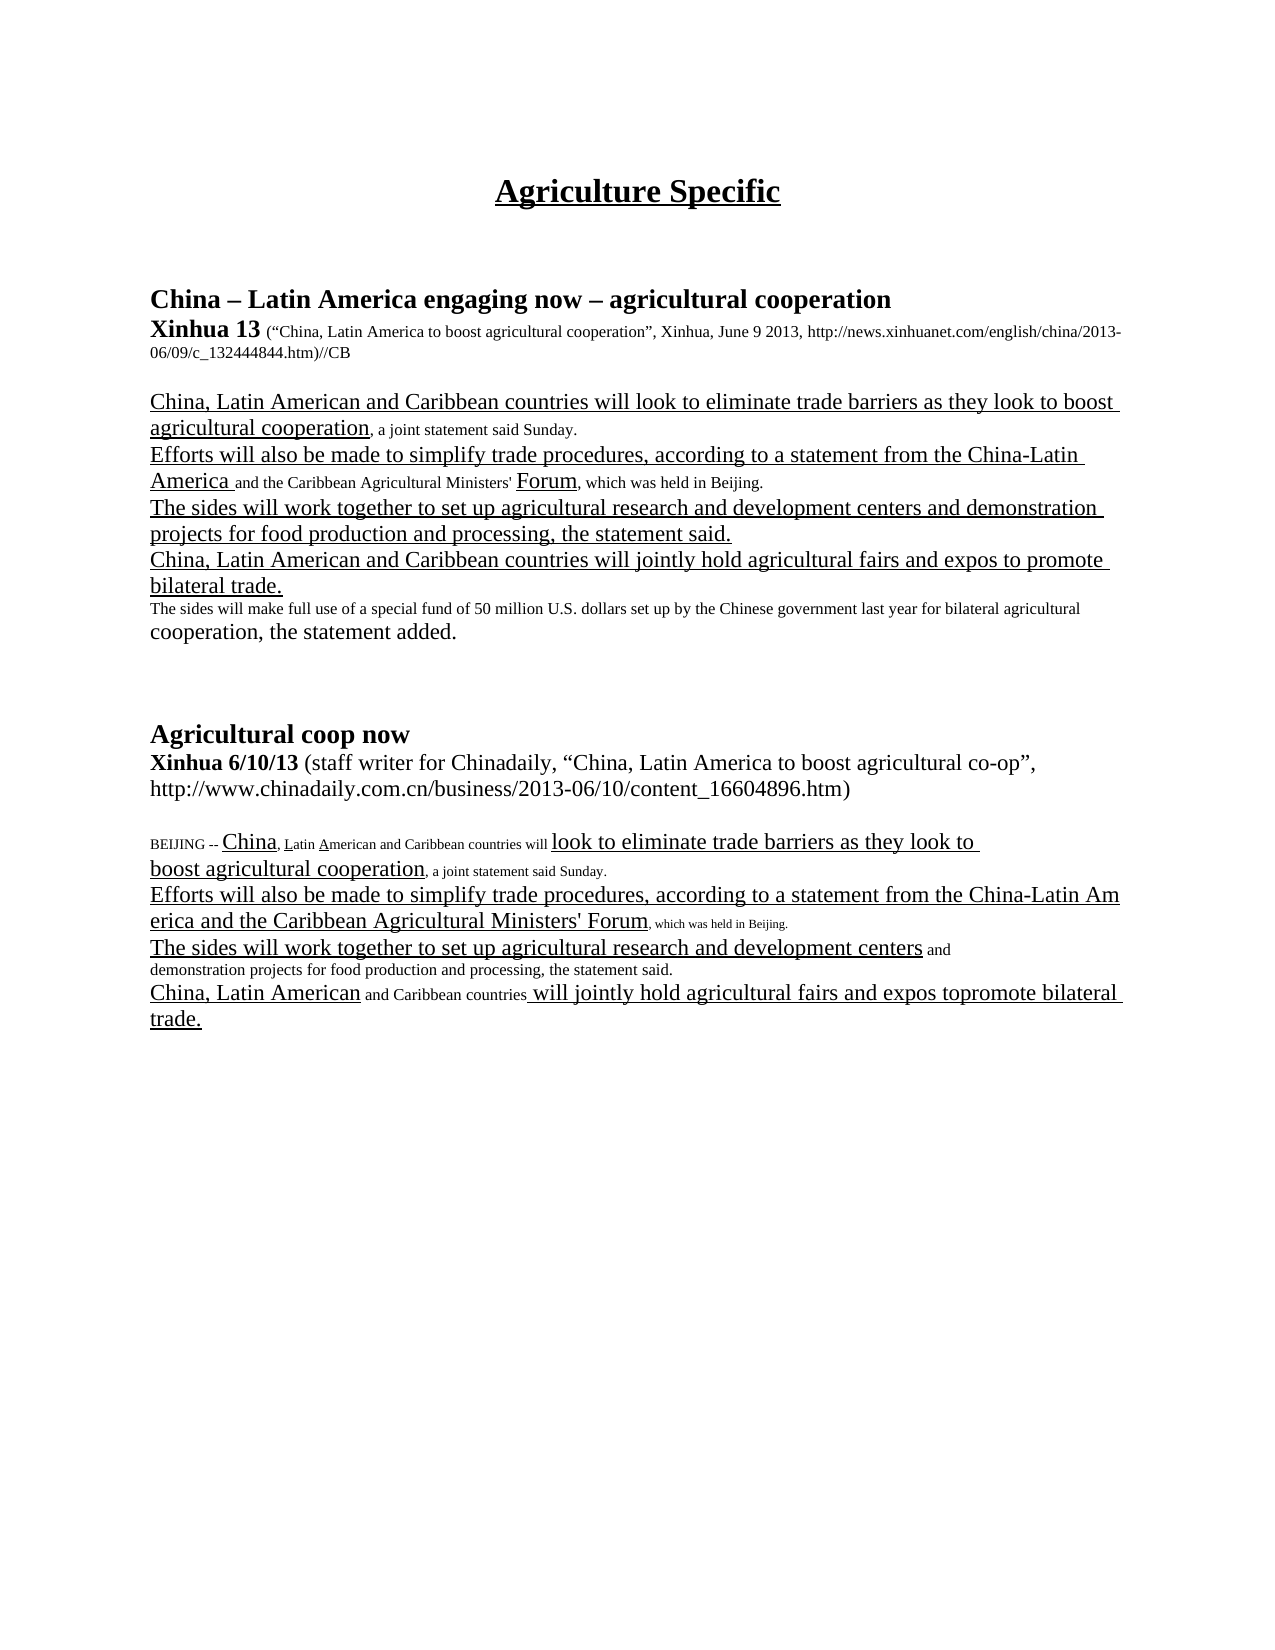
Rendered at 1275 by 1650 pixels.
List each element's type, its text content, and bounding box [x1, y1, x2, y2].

text Xinhua 13 (“China, Latin America to boost agricultural cooperation”, Xinhua, June 9 2013, http://news.xinhuanet.com/english/china/2013-06/09/c_132444844.htm)//CB [150, 314, 1125, 362]
text Efforts will also be made to simplify trade procedures, according to a statement from the China-Latin America and the Caribbean Agricultural Ministers' Forum, which was held in Beijing. [150, 881, 1125, 934]
text Xinhua 6/10/13 (staff writer for Chinadaily, “China, Latin America to boost agricultural co-op”, http://www.chinadaily.com.cn/business/2013-06/10/content_16604896.htm) [150, 749, 1125, 802]
subtitle Agricultural coop now [150, 718, 1125, 749]
text BEIJING -- China, Latin American and Caribbean countries will look to eliminate trade barriers as they look to boost agricultural cooperation, a joint statement said Sunday. [150, 828, 1125, 881]
text China, Latin American and Caribbean countries will jointly hold agricultural fairs and expos to promote bilateral trade. [150, 546, 1125, 599]
subtitle Agriculture Specific [150, 171, 1125, 209]
text China, Latin American and Caribbean countries will look to eliminate trade barriers as they look to boost agricultural cooperation, a joint statement said Sunday. [150, 388, 1125, 441]
text The sides will work together to set up agricultural research and development centers and demonstration projects for food production and processing, the statement said. [150, 934, 1125, 979]
text China, Latin American and Caribbean countries will jointly hold agricultural fairs and expos topromote bilateral trade. [150, 979, 1125, 1032]
text The sides will work together to set up agricultural research and development centers and demonstration projects for food production and processing, the statement said. [150, 493, 1125, 546]
text Efforts will also be made to simplify trade procedures, according to a statement from the China-Latin America and the Caribbean Agricultural Ministers' Forum, which was held in Beijing. [150, 441, 1125, 493]
text The sides will make full use of a special fund of 50 million U.S. dollars set up by the Chinese government last year for bilateral agricultural cooperation, the statement added. [150, 599, 1125, 644]
subtitle China – Latin America engaging now – agricultural cooperation [150, 283, 1125, 314]
